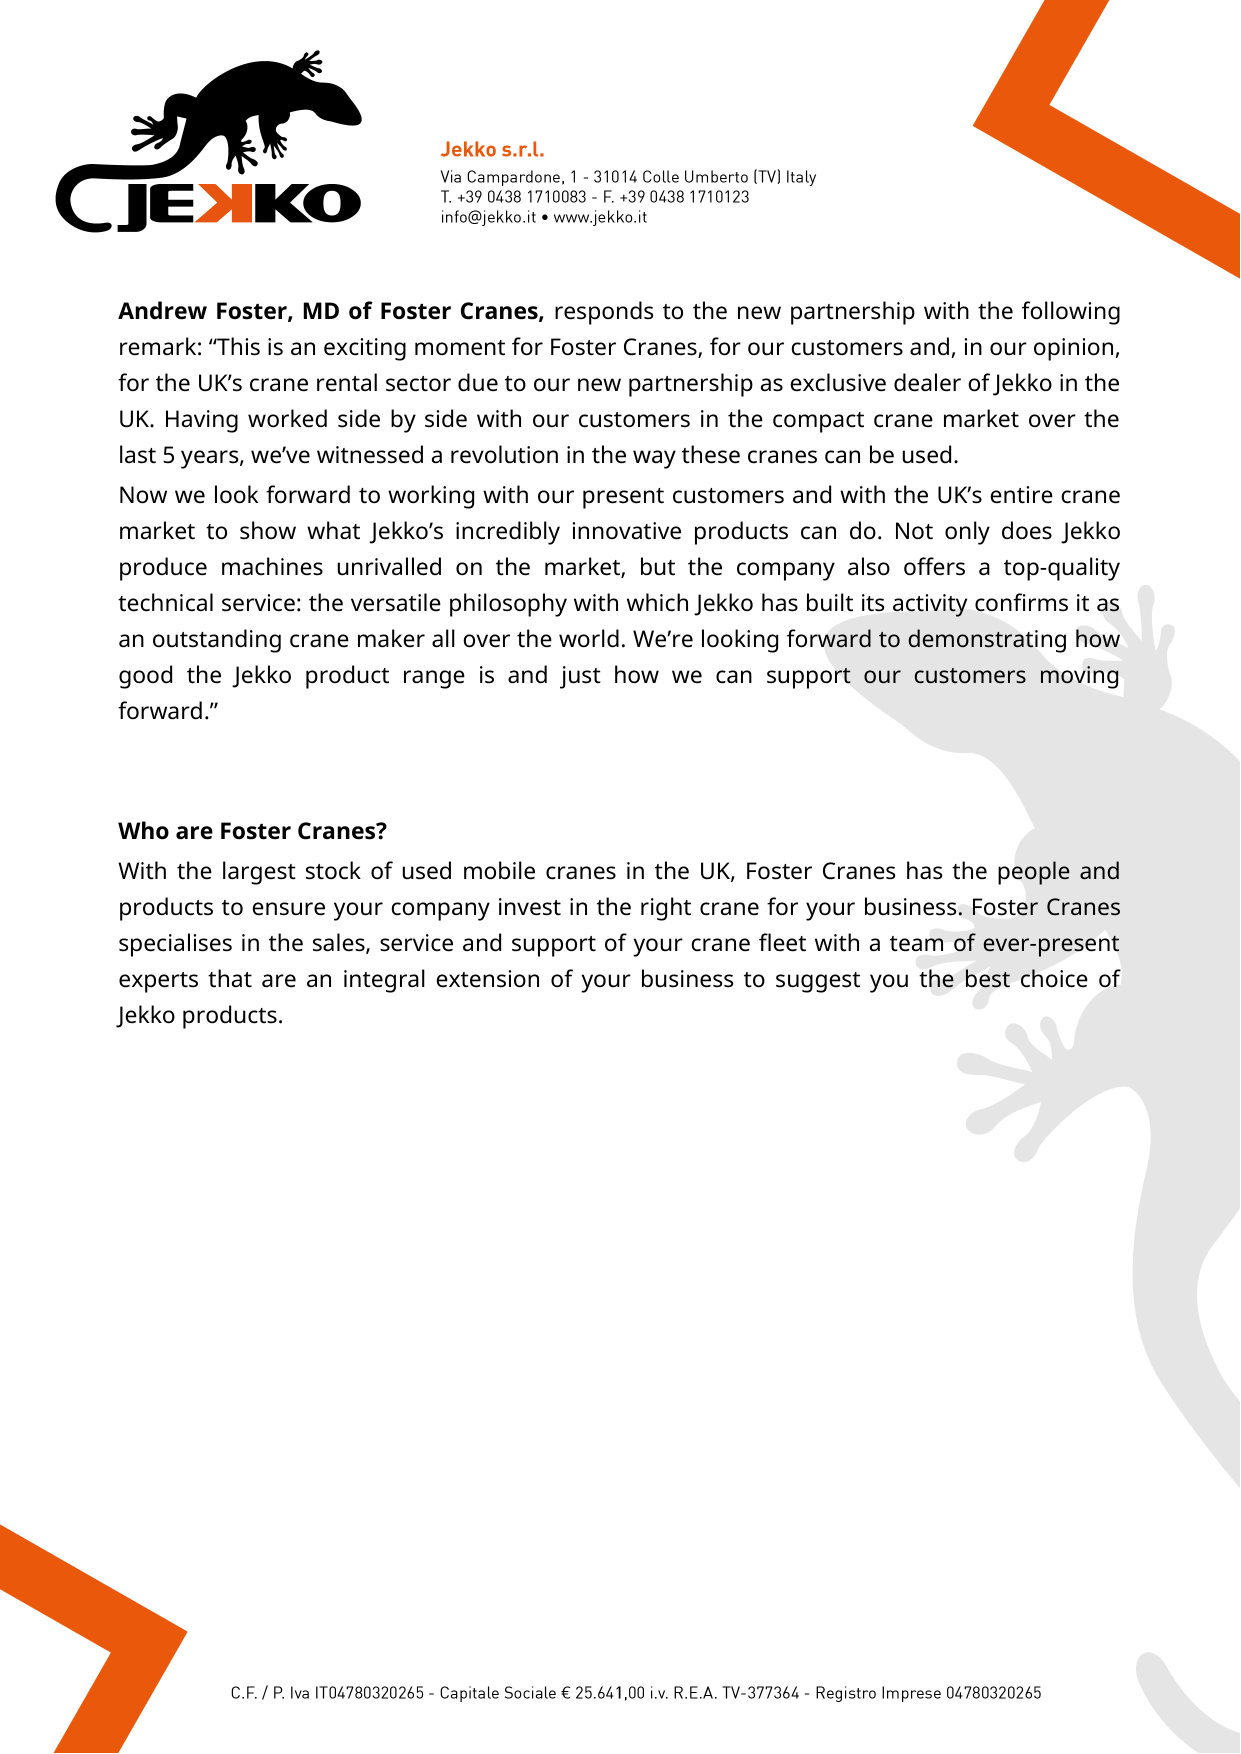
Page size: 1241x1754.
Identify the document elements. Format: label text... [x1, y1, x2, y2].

text Andrew Foster, MD of Foster Cranes, responds to the new partnership with the following remark: “This is an exciting moment for Foster Cranes, for our customers and, in our opinion, for the UK’s crane rental sector due to our new partnership as exclusive dealer of Jekko in the UK. Having worked side by side with our customers in the compact crane market over the last 5 years, we’ve witnessed a revolution in the way these cranes can be used. [118, 295, 1122, 470]
text Now we look forward to working with our present customers and with the UK’s entire crane market to show what Jekko’s incredibly innovative products can do. Not only does Jekko produce machines unrivalled on the market, but the company also offers a top-quality technical service: the versatile philosophy with which Jekko has built its activity confirms it as an outstanding crane maker all over the world. We’re looking forward to demonstrating how good the Jekko product range is and just how we can support our customers moving forward.” [118, 479, 1122, 726]
text Who are Foster Cranes? [118, 815, 1122, 846]
text With the largest stock of used mobile cranes in the UK, Foster Cranes has the people and products to ensure your company invest in the right crane for your business. Foster Cranes specialises in the sales, service and support of your crane fleet with a team of ever-present experts that are an integral extension of your business to suggest you the best choice of Jekko products. [118, 855, 1122, 1030]
picture [0, 0, 1240, 1753]
